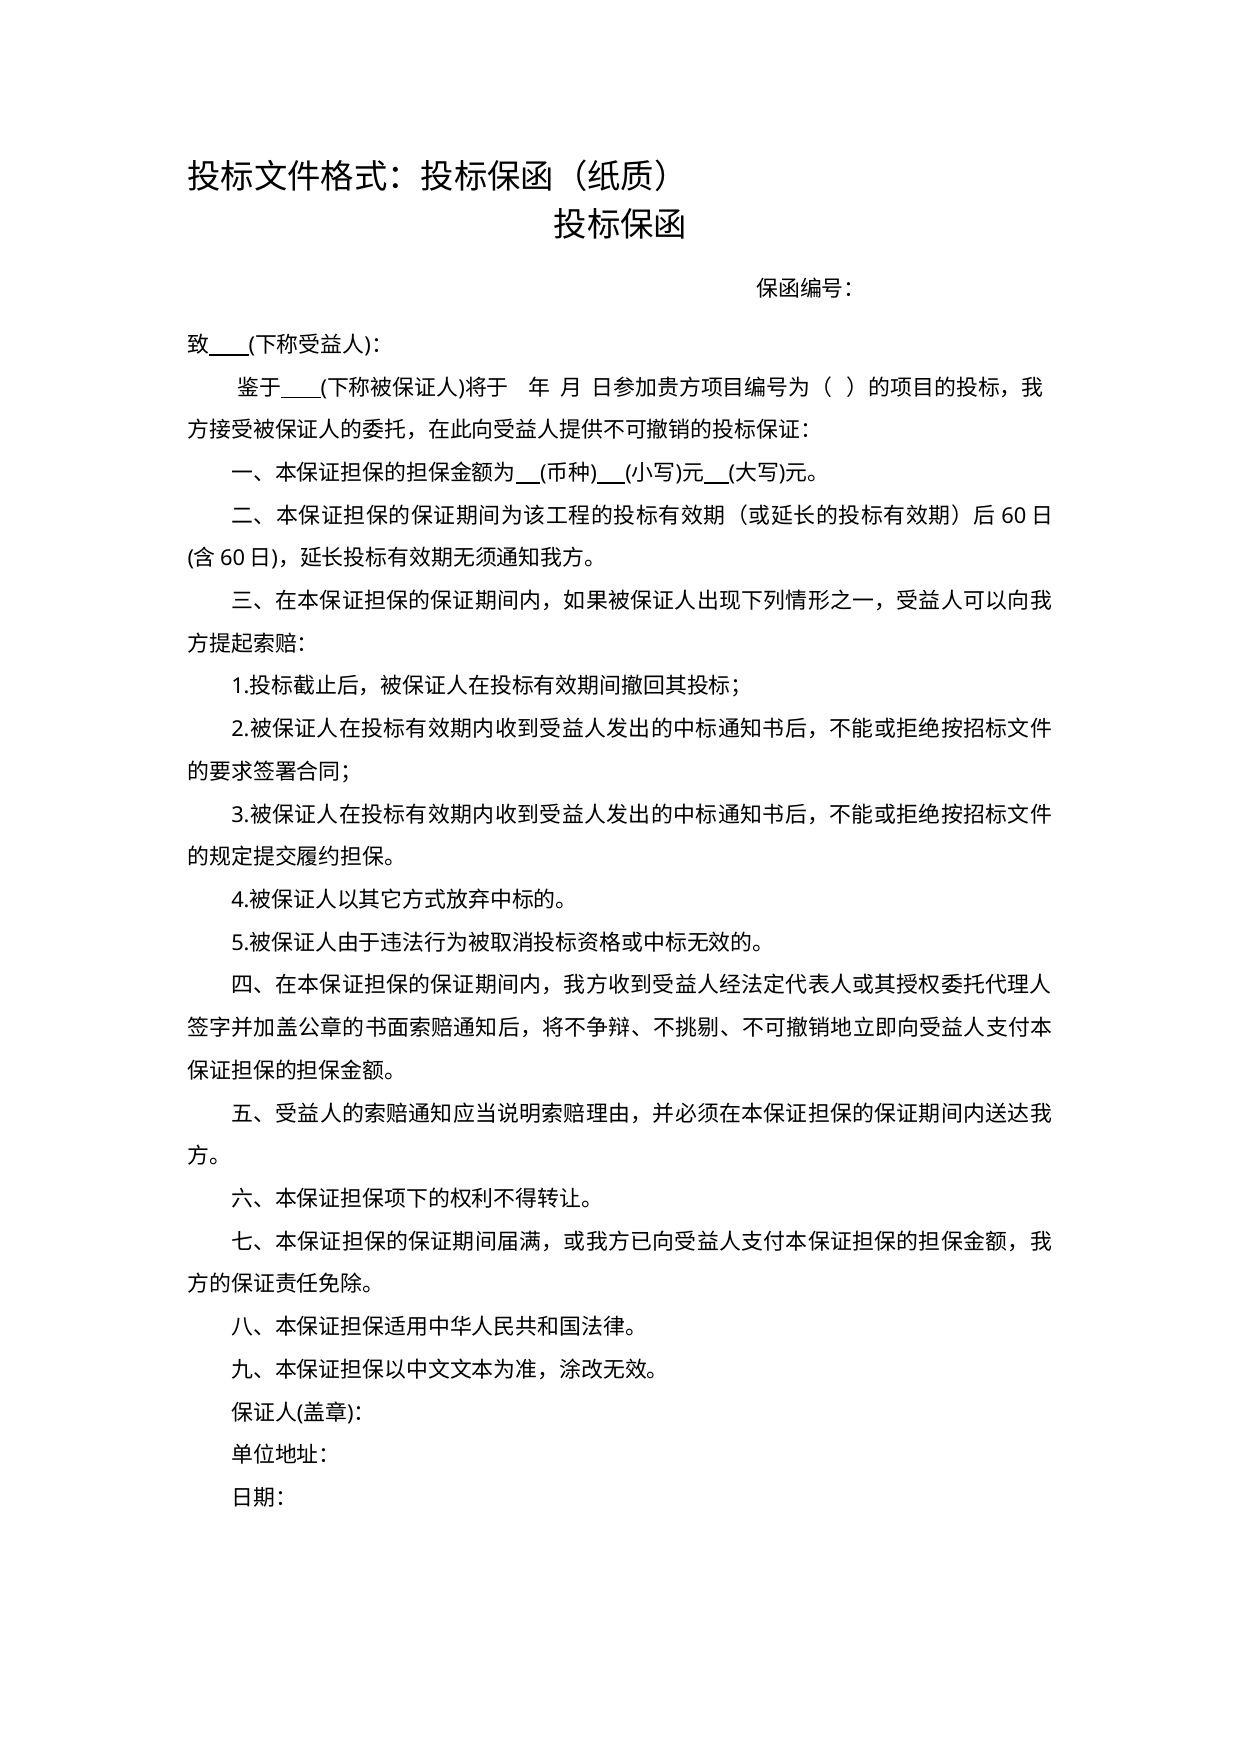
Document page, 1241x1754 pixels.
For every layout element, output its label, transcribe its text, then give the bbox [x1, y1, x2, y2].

text 投标文件格式：投标保函（纸质） [187, 150, 1053, 198]
text 五、受益人的索赔通知应当说明索赔理由，并必须在本保证担保的保证期间内送达我方。 [187, 1087, 1053, 1172]
text 四、在本保证担保的保证期间内，我方收到受益人经法定代表人或其授权委托代理人签字并加盖公章的书面索赔通知后，将不争辩、不挑剔、不可撤销地立即向受益人支付本保证担保的担保金额。 [187, 959, 1053, 1087]
text 八、本保证担保适用中华人民共和国法律。 [187, 1300, 1053, 1343]
text 鉴于 (下称被保证人)将于 年 月 日参加贵方项目编号为（ ）的项目的投标，我方接受被保证人的委托，在此向受益人提供不可撤销的投标保证： [187, 361, 1053, 446]
text 1.投标截止后，被保证人在投标有效期间撤回其投标； [187, 660, 1053, 702]
text 3.被保证人在投标有效期内收到受益人发出的中标通知书后，不能或拒绝按招标文件的规定提交履约担保。 [187, 788, 1053, 873]
text 2.被保证人在投标有效期内收到受益人发出的中标通知书后，不能或拒绝按招标文件的要求签署合同； [187, 702, 1053, 788]
text 七、本保证担保的保证期间届满，或我方已向受益人支付本保证担保的担保金额，我方的保证责任免除。 [187, 1215, 1053, 1300]
text 二、本保证担保的保证期间为该工程的投标有效期（或延长的投标有效期）后60日(含60日)，延长投标有效期无须通知我方。 [187, 489, 1053, 574]
text 4.被保证人以其它方式放弃中标的。 [187, 873, 1053, 916]
text 投标保函 [187, 198, 1053, 246]
text 六、本保证担保项下的权利不得转让。 [187, 1172, 1053, 1215]
text 5.被保证人由于违法行为被取消投标资格或中标无效的。 [187, 916, 1053, 959]
text 三、在本保证担保的保证期间内，如果被保证人出现下列情形之一，受益人可以向我方提起索赔： [187, 574, 1053, 660]
text 单位地址： [187, 1428, 1053, 1471]
text 致 (下称受益人)： [187, 318, 1053, 361]
text 保证人(盖章)： [187, 1386, 1053, 1428]
text 保函编号： [187, 271, 1053, 302]
text 一、本保证担保的担保金额为 (币种) (小写)元 (大写)元。 [187, 446, 1053, 489]
text 日期： [187, 1471, 1053, 1514]
text 九、本保证担保以中文文本为准，涂改无效。 [187, 1343, 1053, 1386]
